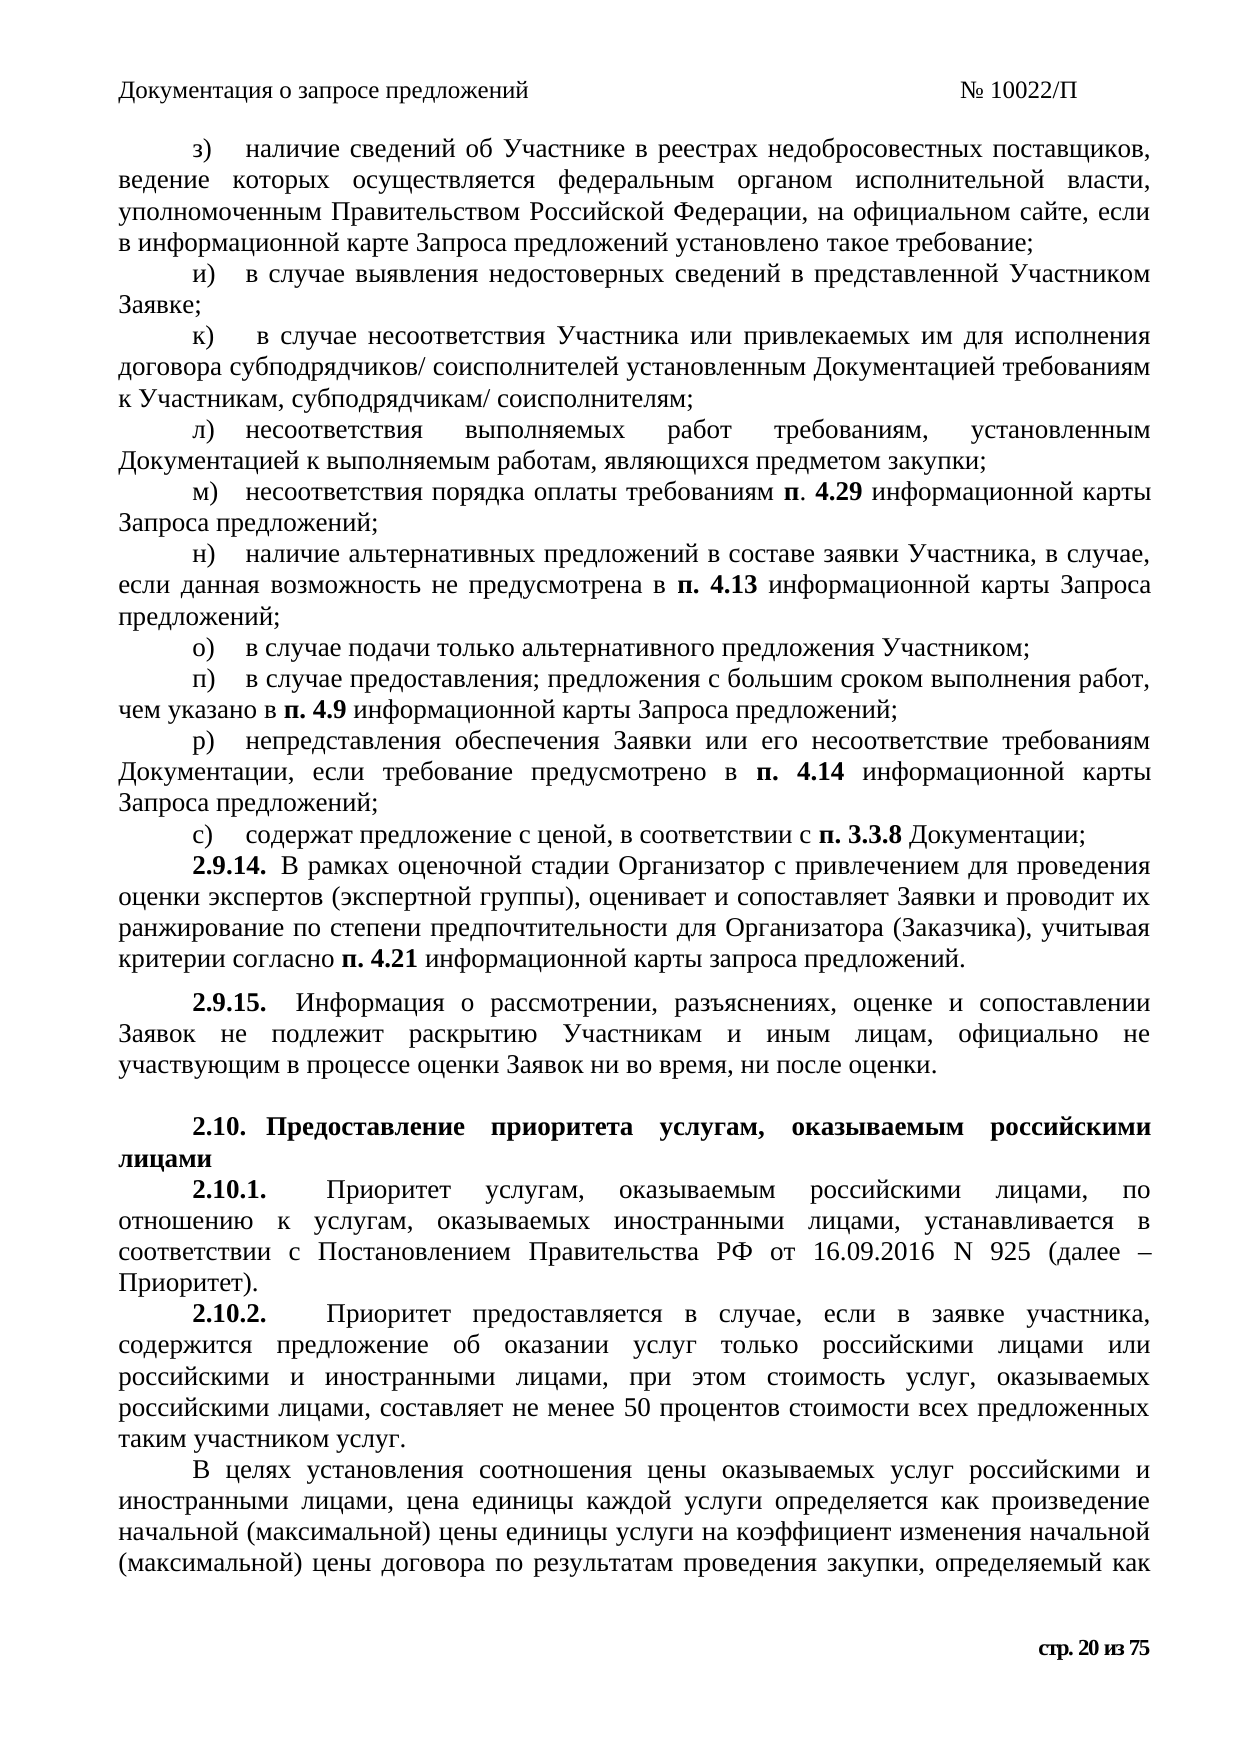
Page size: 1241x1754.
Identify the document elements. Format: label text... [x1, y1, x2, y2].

list непредставления обеспечения Заявки или его несоответствие требованиям Документации, если требование предусмотрено в п. 4.14 информационной карты Запроса предложений; [118, 724, 1152, 818]
list наличие сведений об Участнике в реестрах недобросовестных поставщиков, ведение которых осуществляется федеральным органом исполнительной власти, уполномоченным Правительством Российской Федерации, на официальном сайте, если в информационной карте Запроса предложений установлено такое требование; [118, 132, 1152, 257]
list в случае выявления недостоверных сведений в представленной Участником Заявке; [118, 257, 1152, 319]
text Приоритет предоставляется в случае, если в заявке участника, содержится предложение об оказании услуг только российскими лицами или российскими и иностранными лицами, при этом стоимость услуг, оказываемых российскими лицами, составляет не менее 50 процентов стоимости всех предложенных таким участником услуг. [118, 1297, 1152, 1453]
text В рамках оценочной стадии Организатор с привлечением для проведения оценки экспертов (экспертной группы), оценивает и сопоставляет Заявки и проводит их ранжирование по степени предпочтительности для Организатора (Заказчика), учитывая критерии согласно п. 4.21 информационной карты запроса предложений. [118, 849, 1152, 973]
list в случае подачи только альтернативного предложения Участником; [118, 631, 1152, 662]
list наличие альтернативных предложений в составе заявки Участника, в случае, если данная возможность не предусмотрена в п. 4.13 информационной карты Запроса предложений; [118, 537, 1152, 631]
list в случае несоответствия Участника или привлекаемых им для исполнения договора субподрядчиков/ соисполнителей установленным Документацией требованиям к Участникам, субподрядчикам/ соисполнителям; [118, 319, 1152, 413]
subtitle Предоставление приоритета услугам, оказываемым российскими лицами [118, 1111, 1152, 1173]
list Информация о рассмотрении, разъяснениях, оценке и сопоставлении Заявок не подлежит раскрытию Участникам и иным лицам, официально не участвующим в процессе оценки Заявок ни во время, ни после оценки. [118, 986, 1152, 1079]
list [118, 1453, 1152, 1578]
text Приоритет услугам, оказываемым российскими лицами, по отношению к услугам, оказываемых иностранными лицами, устанавливается в соответствии с Постановлением Правительства РФ от 16.09.2016 N 925 (далее – Приоритет). [118, 1173, 1152, 1297]
list в случае предоставления; предложения с большим сроком выполнения работ, чем указано в п. 4.9 информационной карты Запроса предложений; [118, 662, 1152, 724]
list несоответствия порядка оплаты требованиям п. 4.29 информационной карты Запроса предложений; [118, 475, 1152, 537]
list содержат предложение с ценой, в соответствии с п. 3.3.8 Документации; [118, 818, 1152, 849]
list несоответствия выполняемых работ требованиям, установленным Документацией к выполняемым работам, являющихся предметом закупки; [118, 413, 1152, 475]
